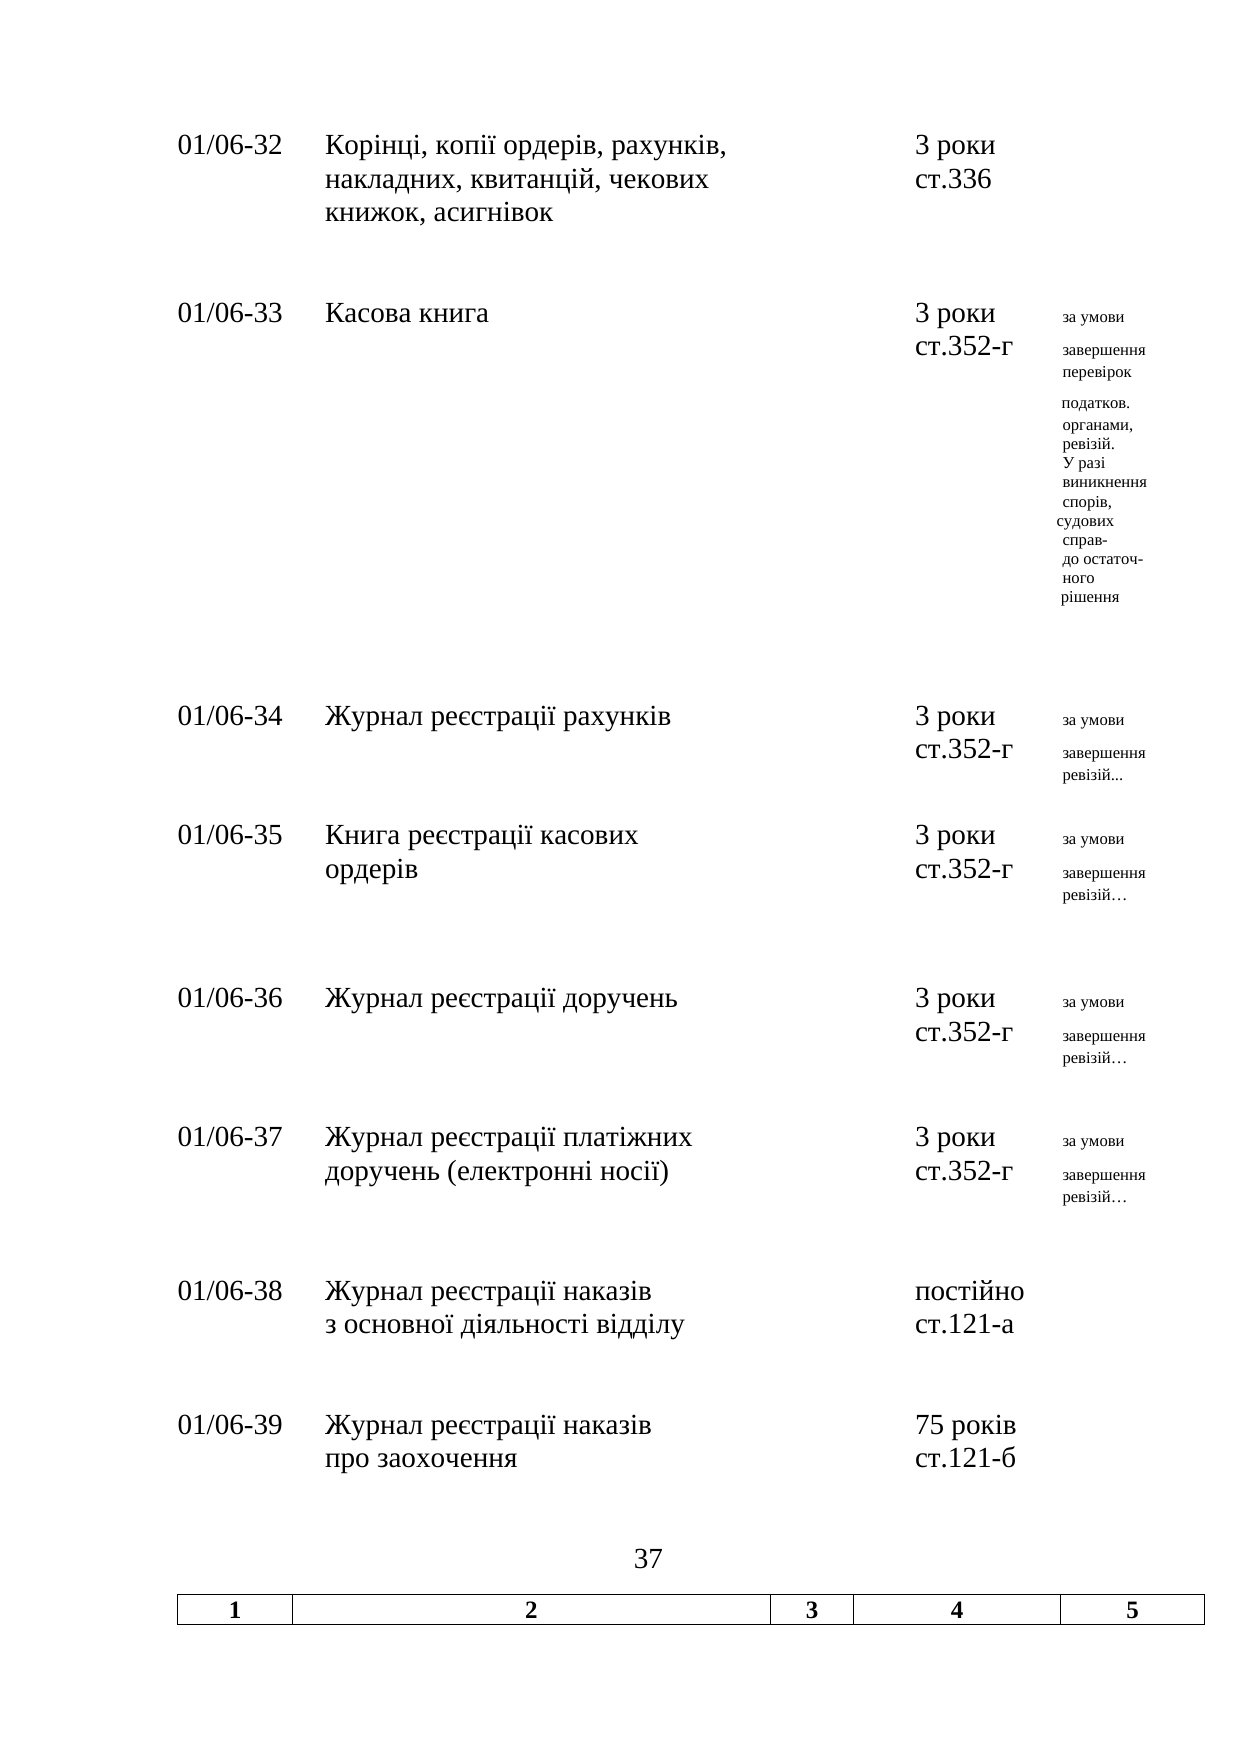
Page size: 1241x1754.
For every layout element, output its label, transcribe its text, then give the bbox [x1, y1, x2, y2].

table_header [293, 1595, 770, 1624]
text ревізій… [177, 1048, 1152, 1067]
text справ- [177, 530, 1152, 549]
text 01/06-33 Касова книга 3 роки за умови [177, 295, 1152, 328]
text з основної діяльності відділу ст.121-а [177, 1306, 1152, 1340]
text 01/06-38 Журнал реєстрації наказів постійно [177, 1273, 1152, 1306]
text 01/06-35 Книга реєстрації касових 3 роки за умови [177, 817, 1152, 851]
text накладних, квитанцій, чекових ст.336 книжок, асигнівок [177, 161, 1152, 228]
text ст.352-г завершення [177, 328, 1152, 362]
text органами, [177, 415, 1152, 434]
text ного [177, 568, 1152, 587]
text ордерів ст.352-г завершення [177, 851, 1152, 884]
text спорів, [177, 491, 1152, 511]
text про заохочення ст.121-б [177, 1441, 1152, 1474]
text рішення [177, 587, 1152, 606]
text ревізій... [177, 765, 1152, 784]
text ревізій… [177, 1187, 1152, 1206]
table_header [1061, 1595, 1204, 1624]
text ревізій… [177, 884, 1152, 904]
text У разі [177, 453, 1152, 472]
text доручень (електронні носії) ст.352-г завершення [177, 1153, 1152, 1187]
text 01/06-37 Журнал реєстрації платіжних 3 роки за умови [177, 1119, 1152, 1153]
text виникнення [177, 472, 1152, 491]
text 01/06-39 Журнал реєстрації наказів 75 років [177, 1407, 1152, 1441]
text 01/06-36 Журнал реєстрації доручень 3 роки за умови [177, 981, 1152, 1014]
text перевірок податков. [177, 362, 1152, 415]
text 01/06-32 Корінці, копії ордерів, рахунків, 3 роки [177, 127, 1152, 161]
text до остаточ- [177, 549, 1152, 568]
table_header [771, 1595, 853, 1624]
text ст.352-г завершення [177, 731, 1152, 765]
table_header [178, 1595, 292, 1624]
text 01/06-34 Журнал реєстрації рахунків 3 роки за умови [177, 698, 1152, 731]
text 37 [177, 1541, 1152, 1575]
text ст.352-г завершення [177, 1014, 1152, 1048]
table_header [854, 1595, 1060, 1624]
text ревізій. [177, 434, 1152, 453]
text судових [177, 511, 1152, 530]
